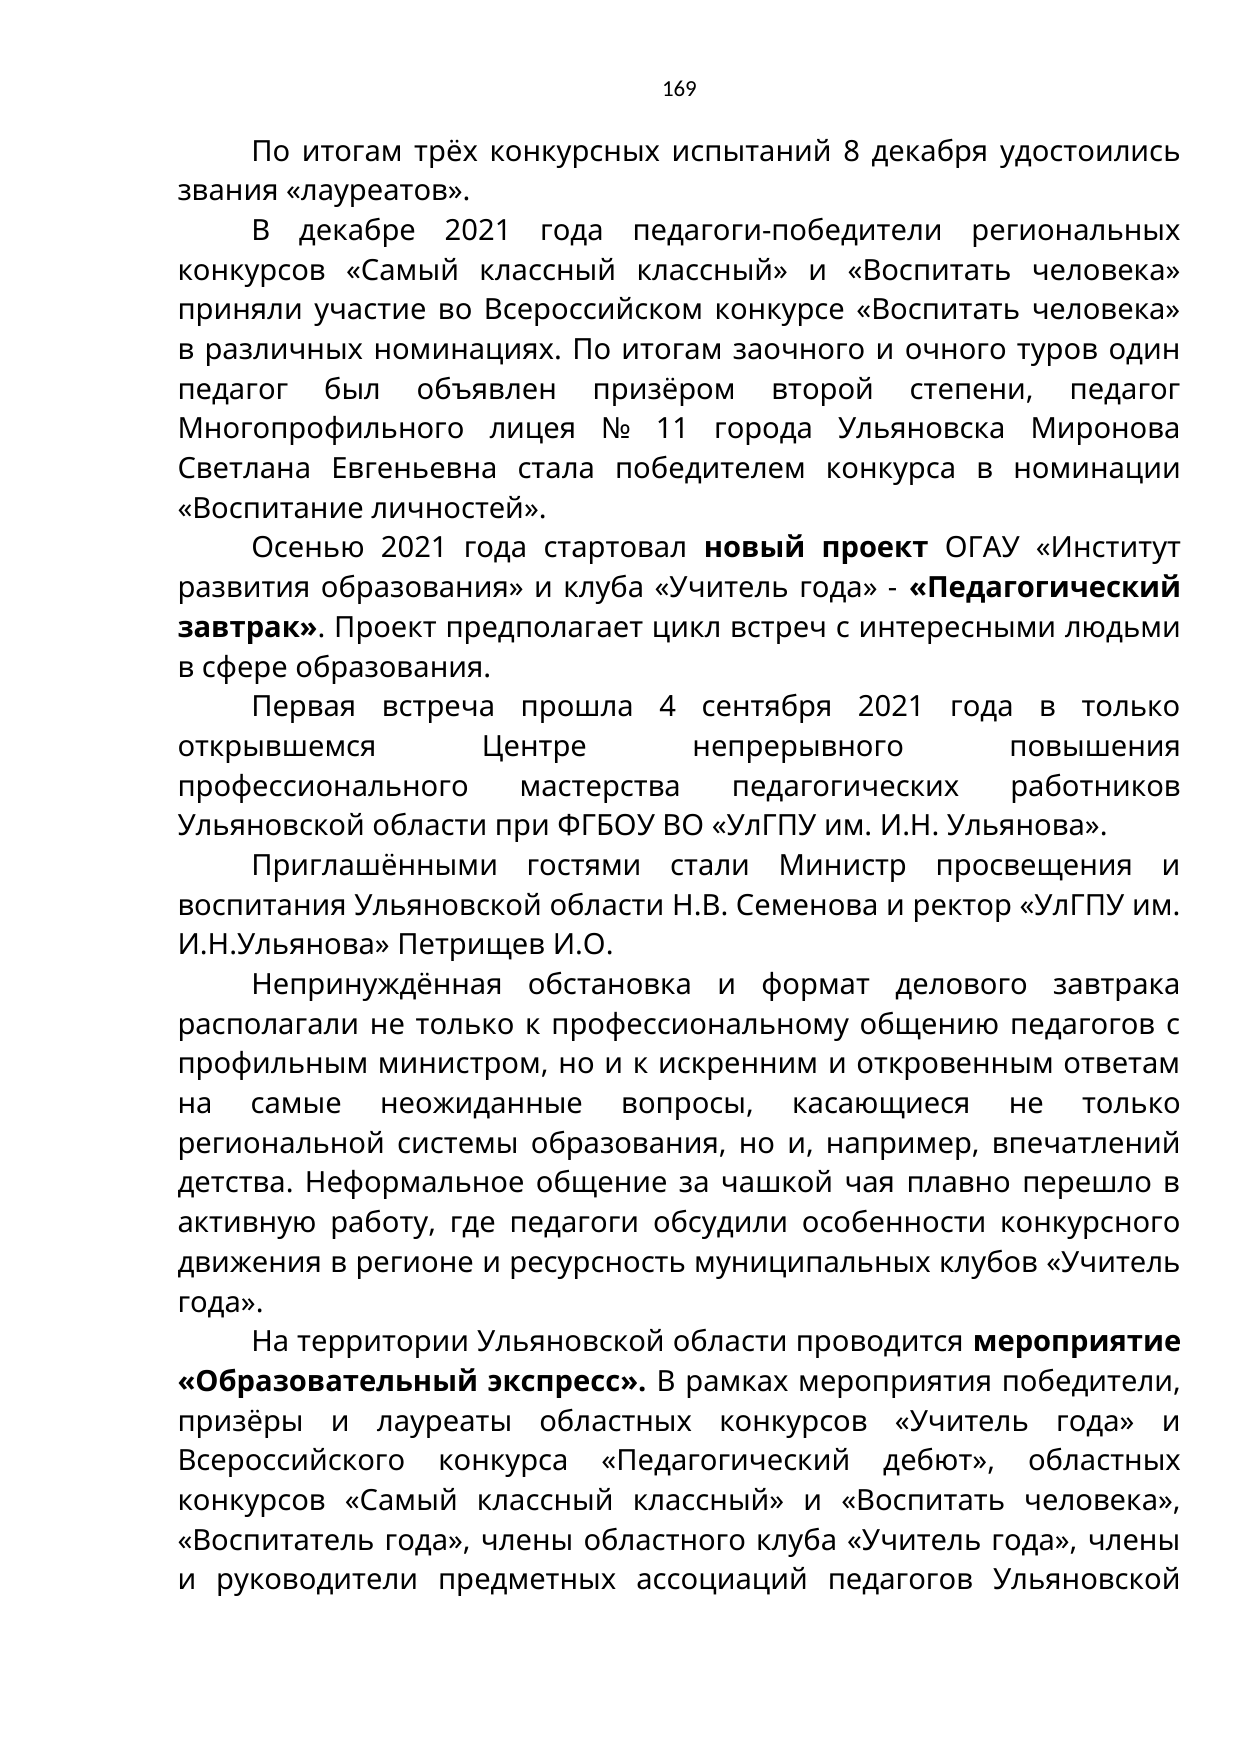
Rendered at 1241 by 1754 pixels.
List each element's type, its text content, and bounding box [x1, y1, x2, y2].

text По итогам трёх конкурсных испытаний 8 декабря удостоились звания «лауреатов». [177, 130, 1181, 209]
text В декабре 2021 года педагоги-победители региональных конкурсов «Самый классный классный» и «Воспитать человека» приняли участие во Всероссийском конкурсе «Воспитать человека» в различных номинациях. По итогам заочного и очного туров один педагог был объявлен призёром второй степени, педагог Многопрофильного лицея № 11 города Ульяновска Миронова Светлана Евгеньевна стала победителем конкурса в номинации «Воспитание личностей». [177, 209, 1181, 527]
text Непринуждённая обстановка и формат делового завтрака располагали не только к профессиональному общению педагогов с профильным министром, но и к искренним и откровенным ответам на самые неожиданные вопросы, касающиеся не только региональной системы образования, но и, например, впечатлений детства. Неформальное общение за чашкой чая плавно перешло в активную работу, где педагоги обсудили особенности конкурсного движения в регионе и ресурсность муниципальных клубов «Учитель года». [177, 963, 1181, 1321]
text Первая встреча прошла 4 сентября 2021 года в только открывшемся Центре непрерывного повышения профессионального мастерства педагогических работников Ульяновской области при ФГБОУ ВО «УлГПУ им. И.Н. Ульянова». [177, 686, 1181, 844]
text Осенью 2021 года стартовал новый проект ОГАУ «Институт развития образования» и клуба «Учитель года» - «Педагогический завтрак». Проект предполагает цикл встреч с интересными людьми в сфере образования. [177, 527, 1181, 686]
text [177, 1321, 1181, 1598]
text Приглашёнными гостями стали Министр просвещения и воспитания Ульяновской области Н.В. Семенова и ректор «УлГПУ им. И.Н.Ульянова» Петрищев И.О. [177, 844, 1181, 963]
